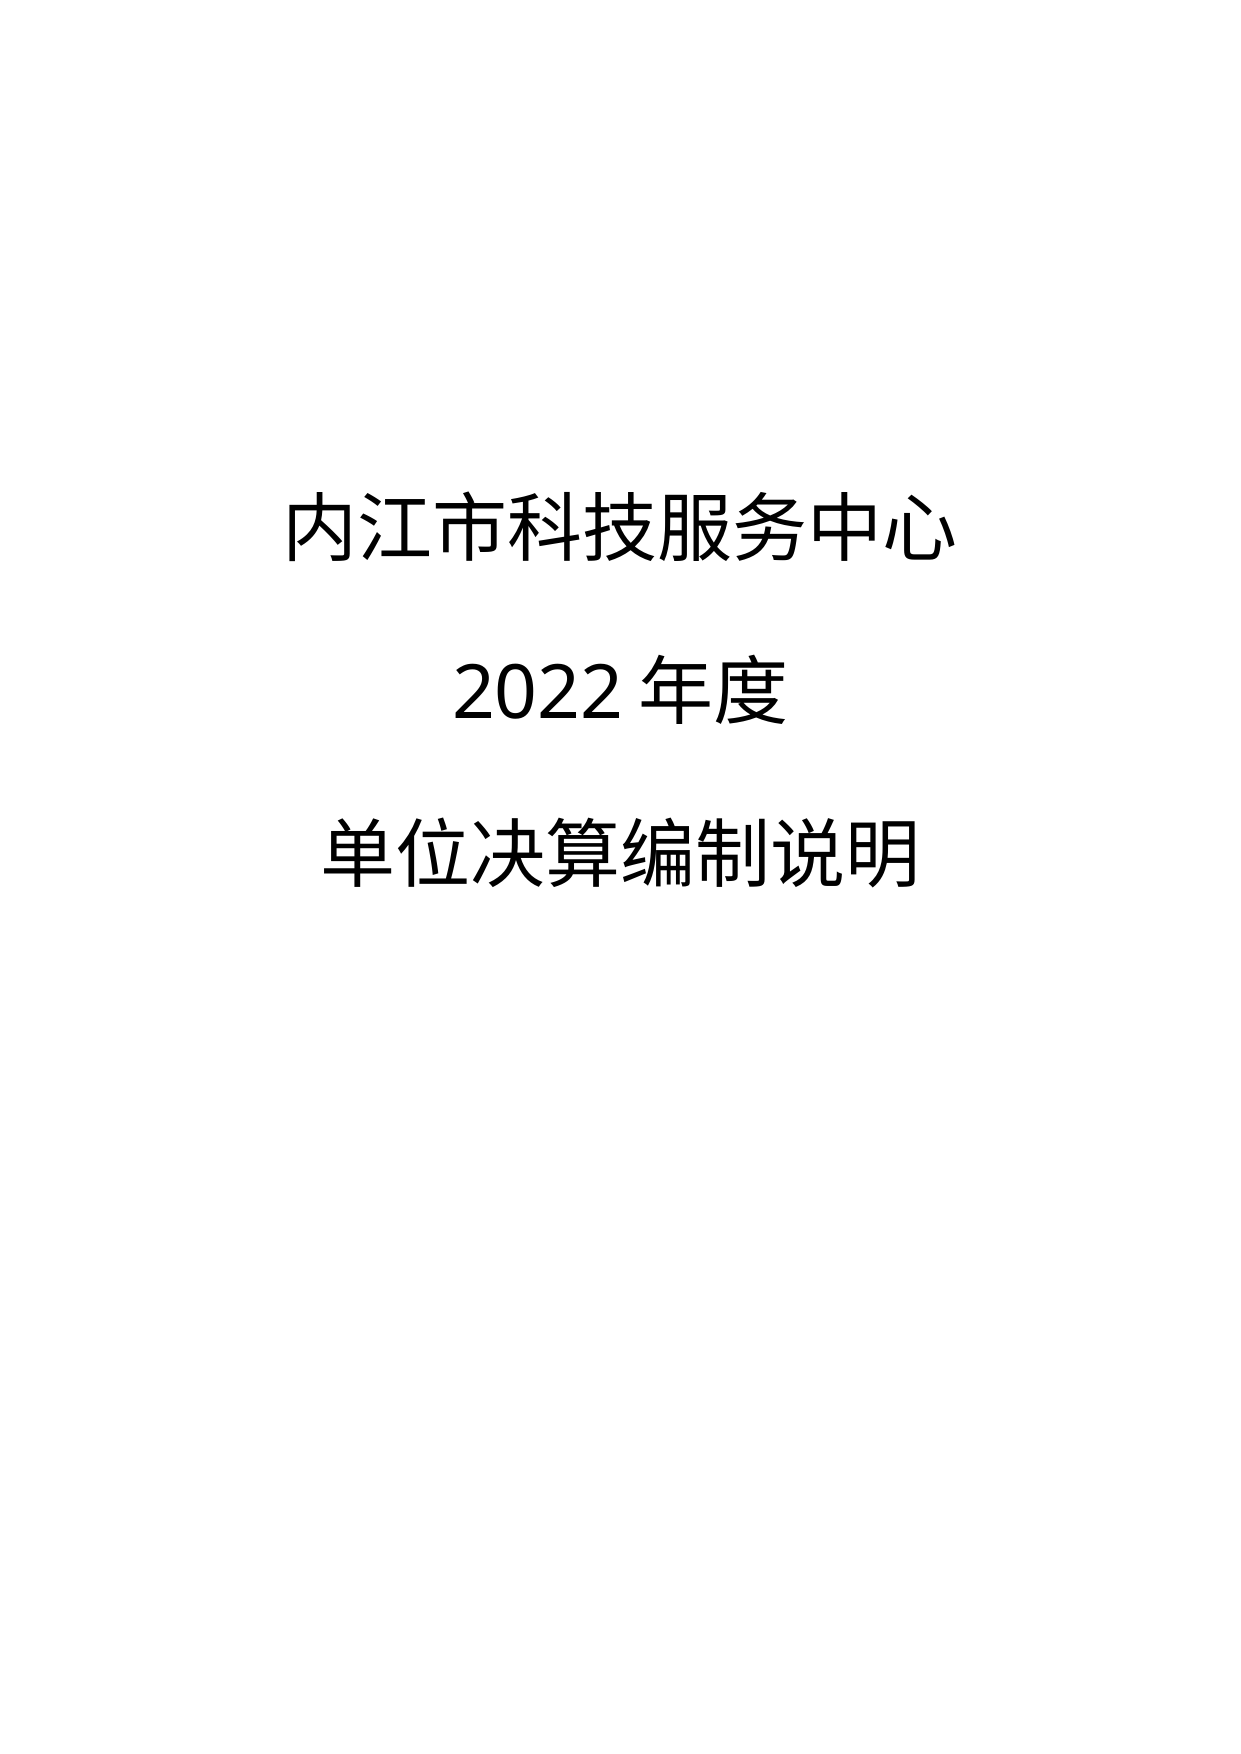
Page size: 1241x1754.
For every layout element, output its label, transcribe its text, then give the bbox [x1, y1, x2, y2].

text 内江市科技服务中心 [187, 468, 1053, 577]
text 单位决算编制说明 [187, 795, 1053, 903]
text 2022年度 [187, 631, 1053, 740]
